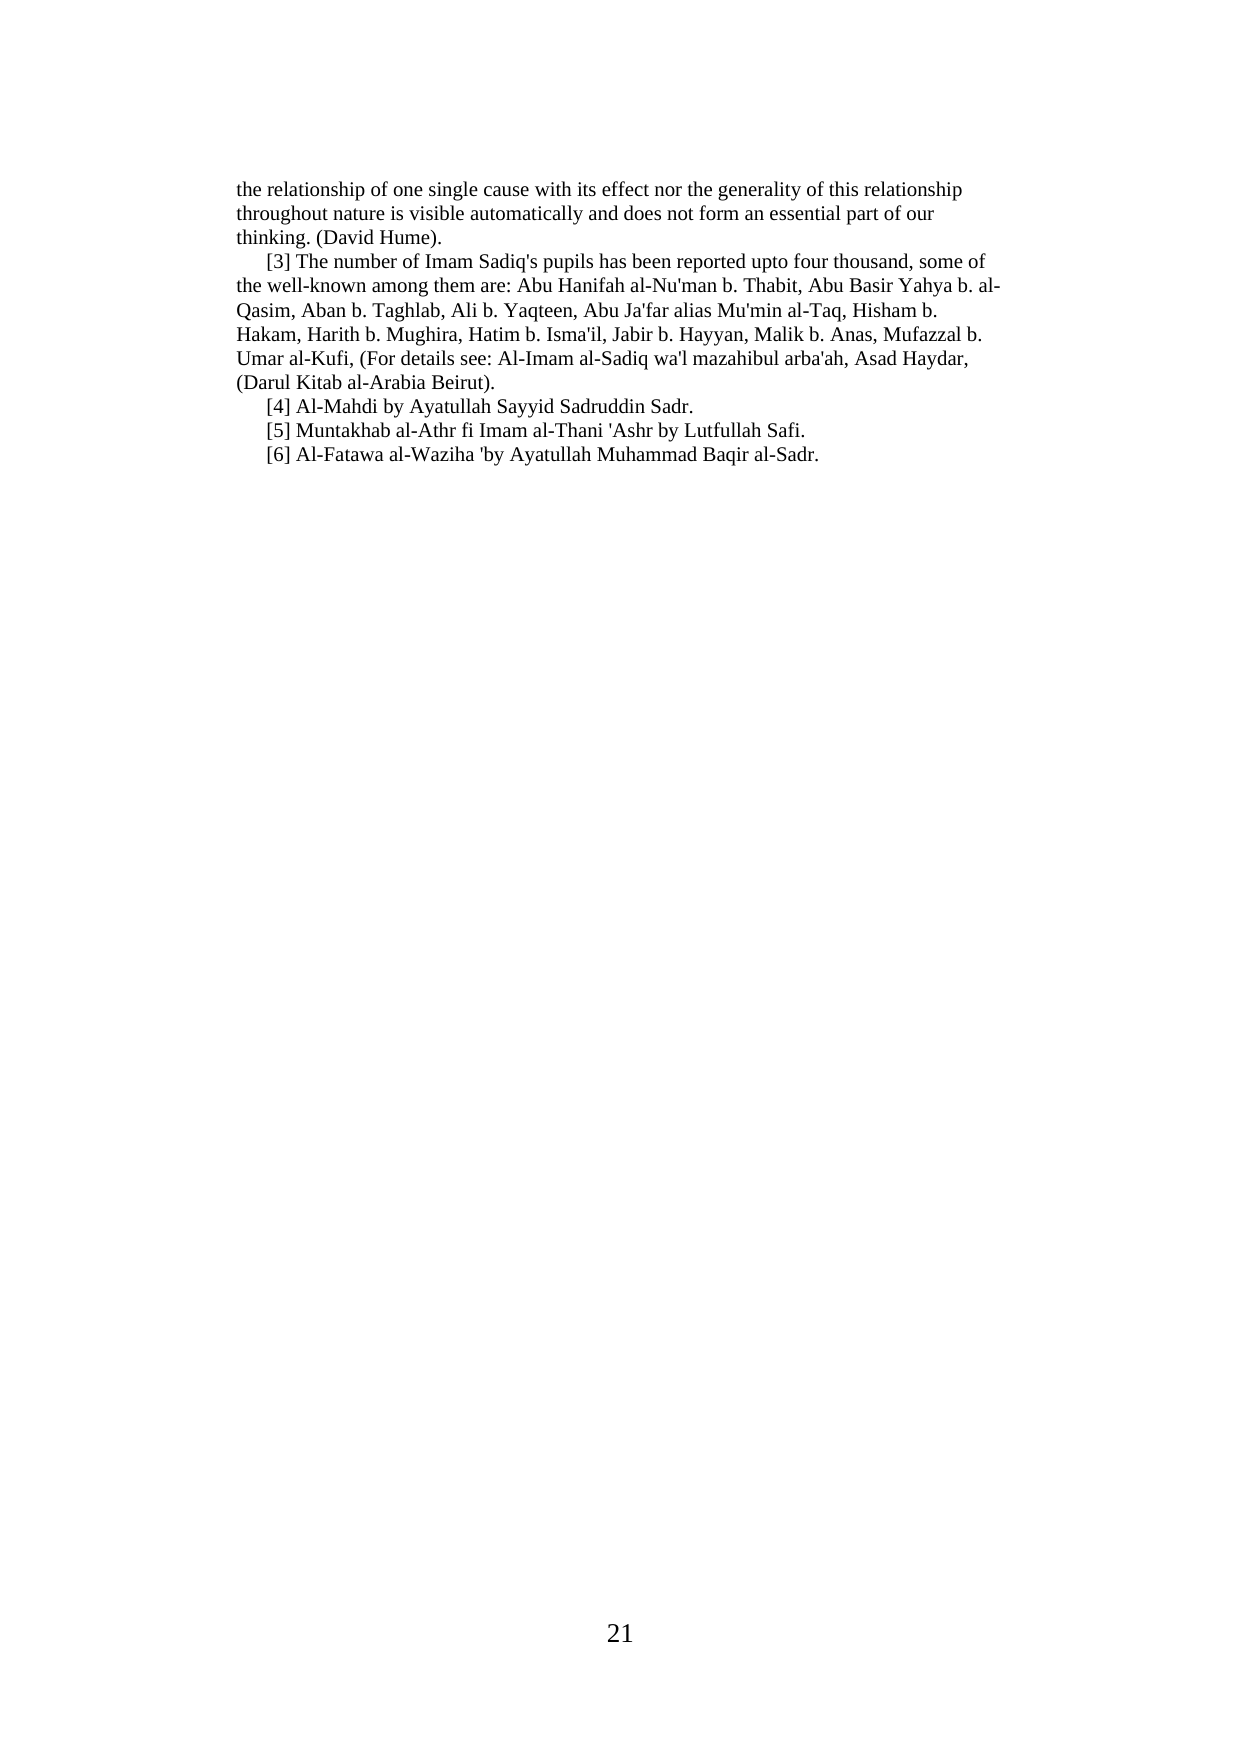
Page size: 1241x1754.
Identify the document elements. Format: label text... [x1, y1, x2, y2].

text [5] Muntakhab al-Athr fi Imam al-Thani 'Ashr by Lutfullah Safi. [236, 418, 1004, 442]
text [6] Al-Fatawa al-Waziha 'by Ayatullah Muhammad Baqir al-Sadr. [236, 442, 1004, 466]
text [3] The number of Imam Sadiq's pupils has been reported upto four thousand, some of the well-known among them are: Abu Hanifah al-Nu'man b. Thabit, Abu Basir Yahya b. al-Qasim, Aban b. Taghlab, Ali b. Yaqteen, Abu Ja'far alias Mu'min al-Taq, Hisham b. Hakam, Harith b. Mughira, Hatim b. Isma'il, Jabir b. Hayyan, Malik b. Anas, Mufazzal b. Umar al-Kufi, (For details see: Al-Imam al-Sadiq wa'l mazahibul arba'ah, Asad Haydar, (Darul Kitab al-Arabia Beirut). [236, 249, 1004, 394]
text [4] Al-Mahdi by Ayatullah Sayyid Sadruddin Sadr. [236, 394, 1004, 418]
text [236, 177, 1004, 249]
